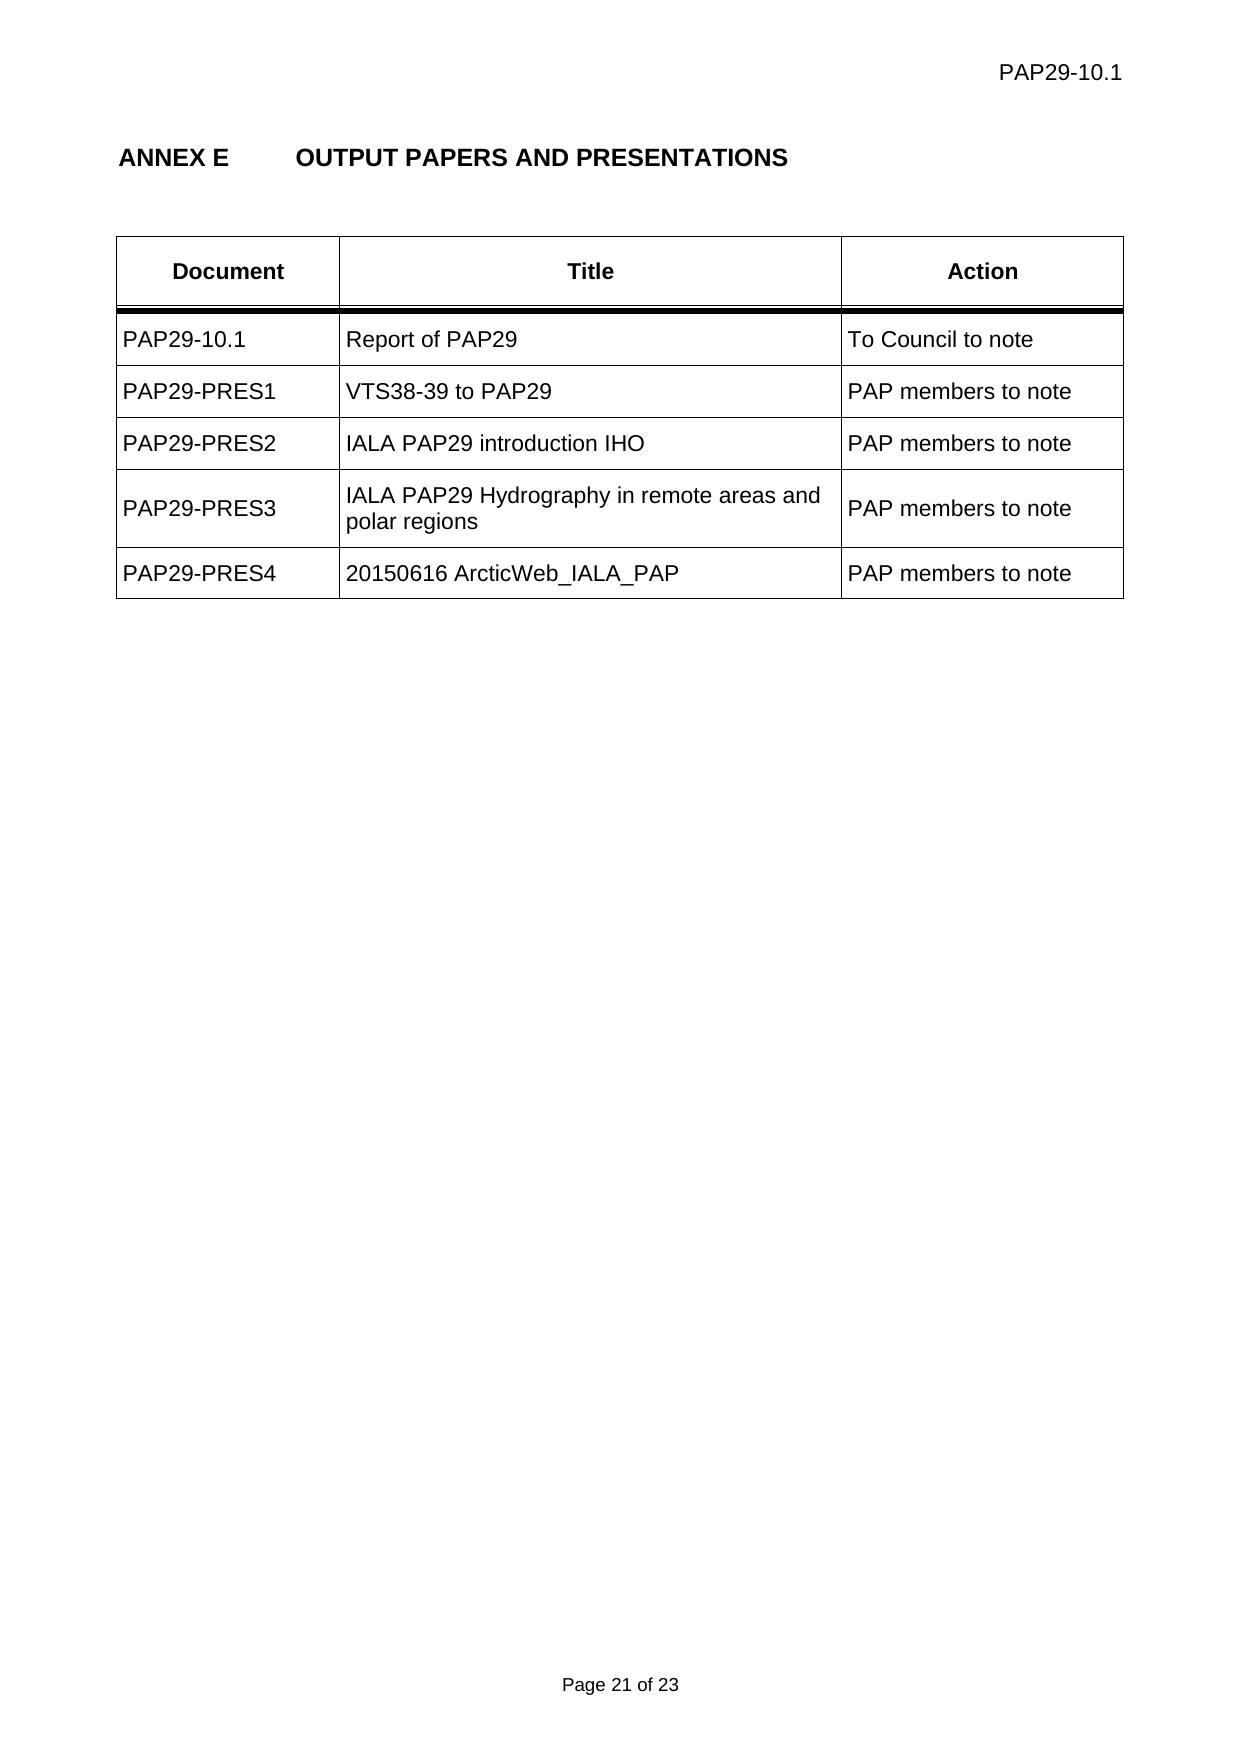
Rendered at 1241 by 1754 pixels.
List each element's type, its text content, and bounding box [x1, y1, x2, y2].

table_cell PAP members to note [842, 366, 1123, 417]
table_cell 20150616 ArcticWeb_IALA_PAP [340, 548, 841, 598]
table_header Title [340, 237, 841, 305]
table_cell VTS38-39 to PAP29 [340, 366, 841, 417]
table_cell IALA PAP29 Hydrography in remote areas and polar regions [340, 470, 841, 547]
table_cell PAP members to note [842, 548, 1123, 598]
table_cell PAP29-PRES3 [117, 470, 339, 547]
table_cell PAP29-PRES2 [117, 418, 339, 468]
table_header Action [842, 237, 1123, 305]
text Output papers and Presentations [118, 143, 1122, 172]
table_cell PAP29-PRES4 [117, 548, 339, 598]
table_cell IALA PAP29 introduction IHO [340, 418, 841, 468]
table_cell PAP members to note [842, 470, 1123, 547]
table_cell PAP29-PRES1 [117, 366, 339, 417]
table_cell PAP29-10.1 [117, 314, 339, 365]
table_cell Report of PAP29 [340, 314, 841, 365]
table_cell To Council to note [842, 314, 1123, 365]
table_cell PAP members to note [842, 418, 1123, 468]
table_header Document [117, 237, 339, 305]
